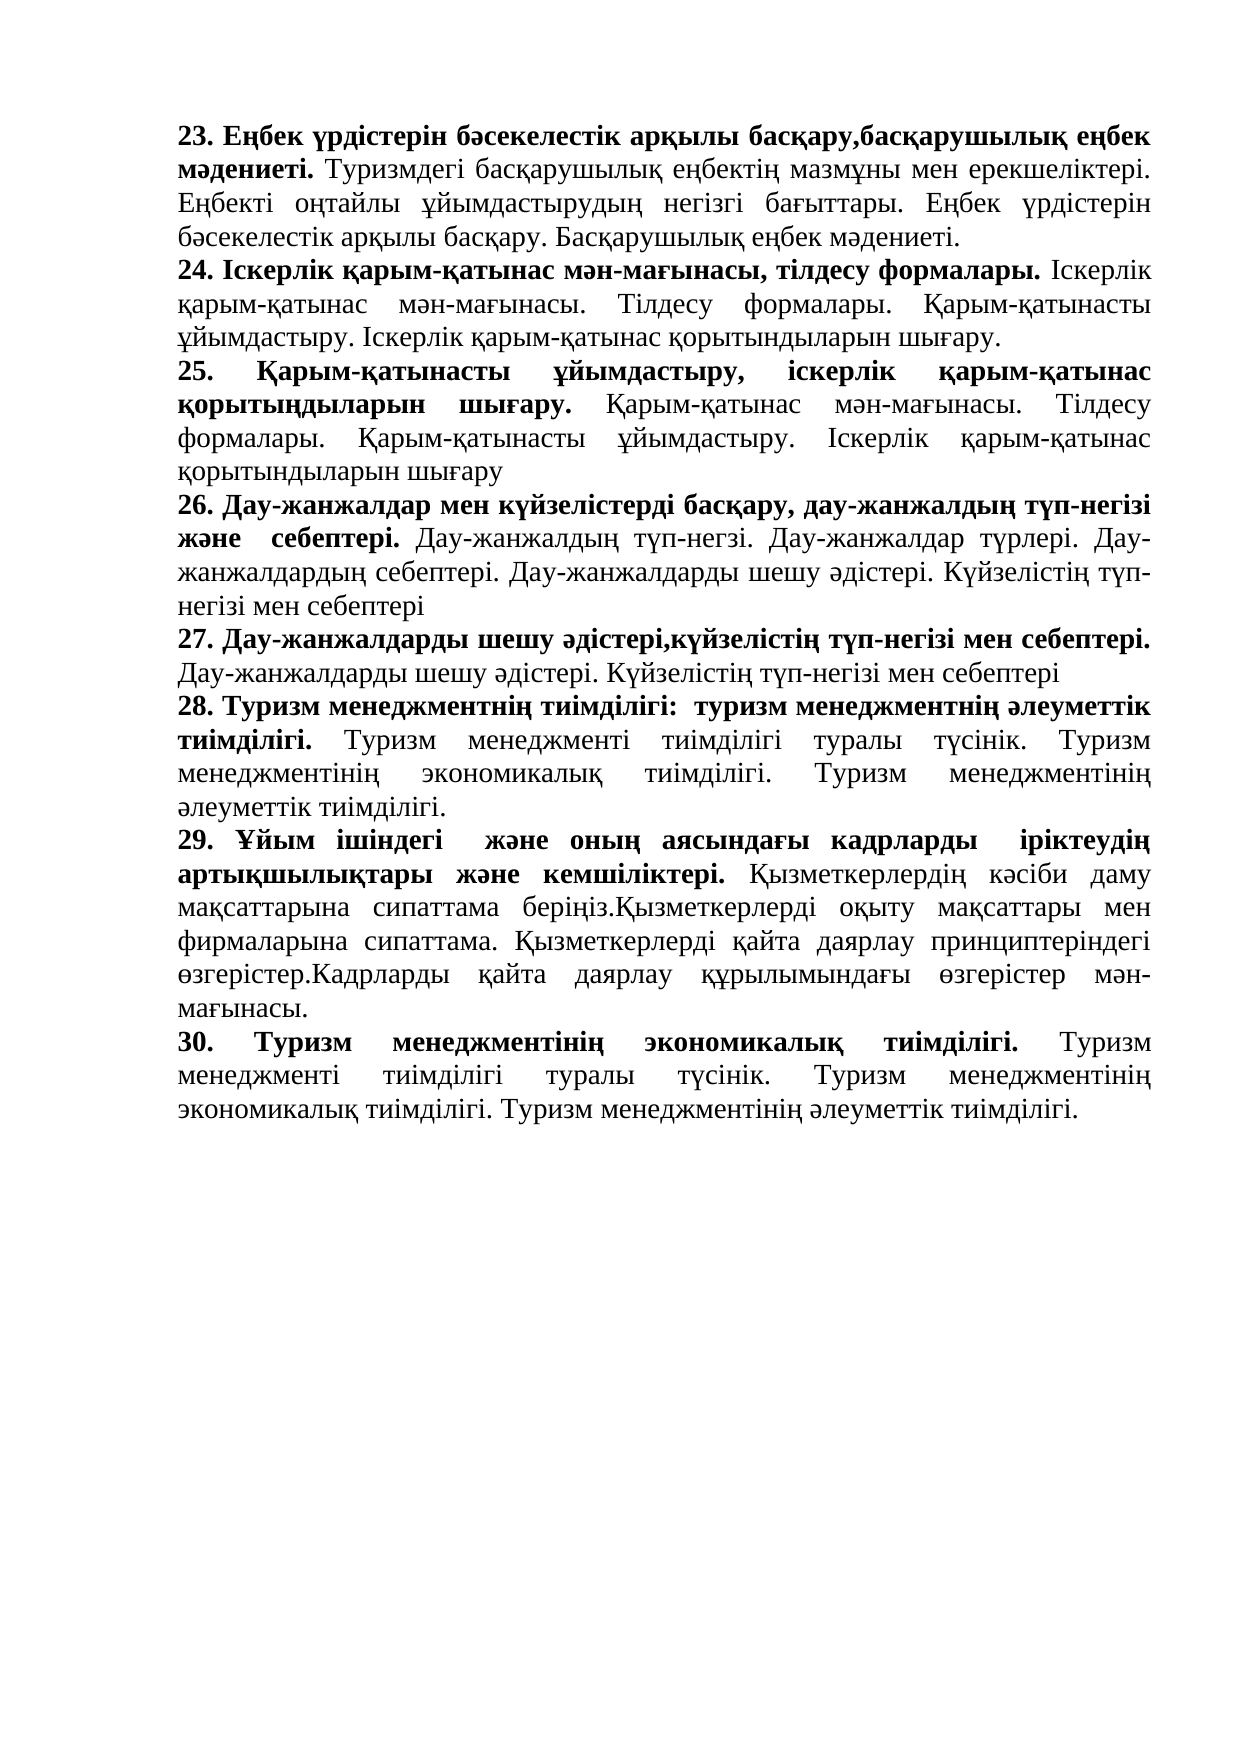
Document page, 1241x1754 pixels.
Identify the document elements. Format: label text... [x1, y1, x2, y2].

text 29. Ұйым ішіндегі және оның аясындағы кадрларды іріктеудің артықшылықтары және кемшіліктері. Қызметкерлердің кәсіби даму мақсаттарына сипаттама беріңіз.Қызметкерлерді оқыту мақсаттары мен фирмаларына сипаттама. Қызметкерлерді қайта даярлау принциптеріндегі өзгерістер.Кадрларды қайта даярлау құрылымындағы өзгерістер мән-мағынасы. [177, 822, 1152, 1024]
text 25. Қарым-қатынасты ұйымдастыру, іскерлік қарым-қатынас қорытыңдыларын шығару. Қарым-қатынас мән-мағынасы. Тілдесу формалары. Қарым-қатынасты ұйымдастыру. Іскерлік қарым-қатынас қорытындыларын шығару [177, 353, 1152, 487]
text 24. Іскерлік қарым-қатынас мән-мағынасы, тілдесу формалары. Іскерлік қарым-қатынас мән-мағынасы. Тілдесу формалары. Қарым-қатынасты ұйымдастыру. Іскерлік қарым-қатынас қорытындыларын шығару. [177, 252, 1152, 353]
text 23. Еңбек үрдістерін бәсекелестік арқылы басқару,басқарушылық еңбек мәдениеті. Туризмдегі басқарушылық еңбектің мазмұны мен ерекшеліктері. Еңбекті оңтайлы ұйымдастырудың негізгі бағыттары. Еңбек үрдістерін бәсекелестік арқылы басқару. Басқарушылық еңбек мәдениеті. [177, 118, 1152, 252]
text 26. Дау-жанжалдар мен күйзелістерді басқару, дау-жанжалдың түп-негізі және себептері. Дау-жанжалдың түп-негзі. Дау-жанжалдар түрлері. Дау-жанжалдардың себептері. Дау-жанжалдарды шешу әдістері. Күйзелістің түп-негізі мен себептері [177, 487, 1152, 621]
text 27. Дау-жанжалдарды шешу әдістері,күйзелістің түп-негізі мен себептері. Дау-жанжалдарды шешу әдістері. Күйзелістің түп-негізі мен себептері [177, 621, 1152, 688]
text 30. Туризм менеджментінің экономикалық тиімділігі. Туризм менеджменті тиімділігі туралы түсінік. Туризм менеджментінің экономикалық тиімділігі. Туризм менеджментінің әлеуметтік тиімділігі. [177, 1024, 1152, 1124]
text 28. Туризм менеджментнің тиімділігі: туризм менеджментнің әлеуметтік тиімділігі. Туризм менеджменті тиімділігі туралы түсінік. Туризм менеджментінің экономикалық тиімділігі. Туризм менеджментінің әлеуметтік тиімділігі. [177, 688, 1152, 822]
